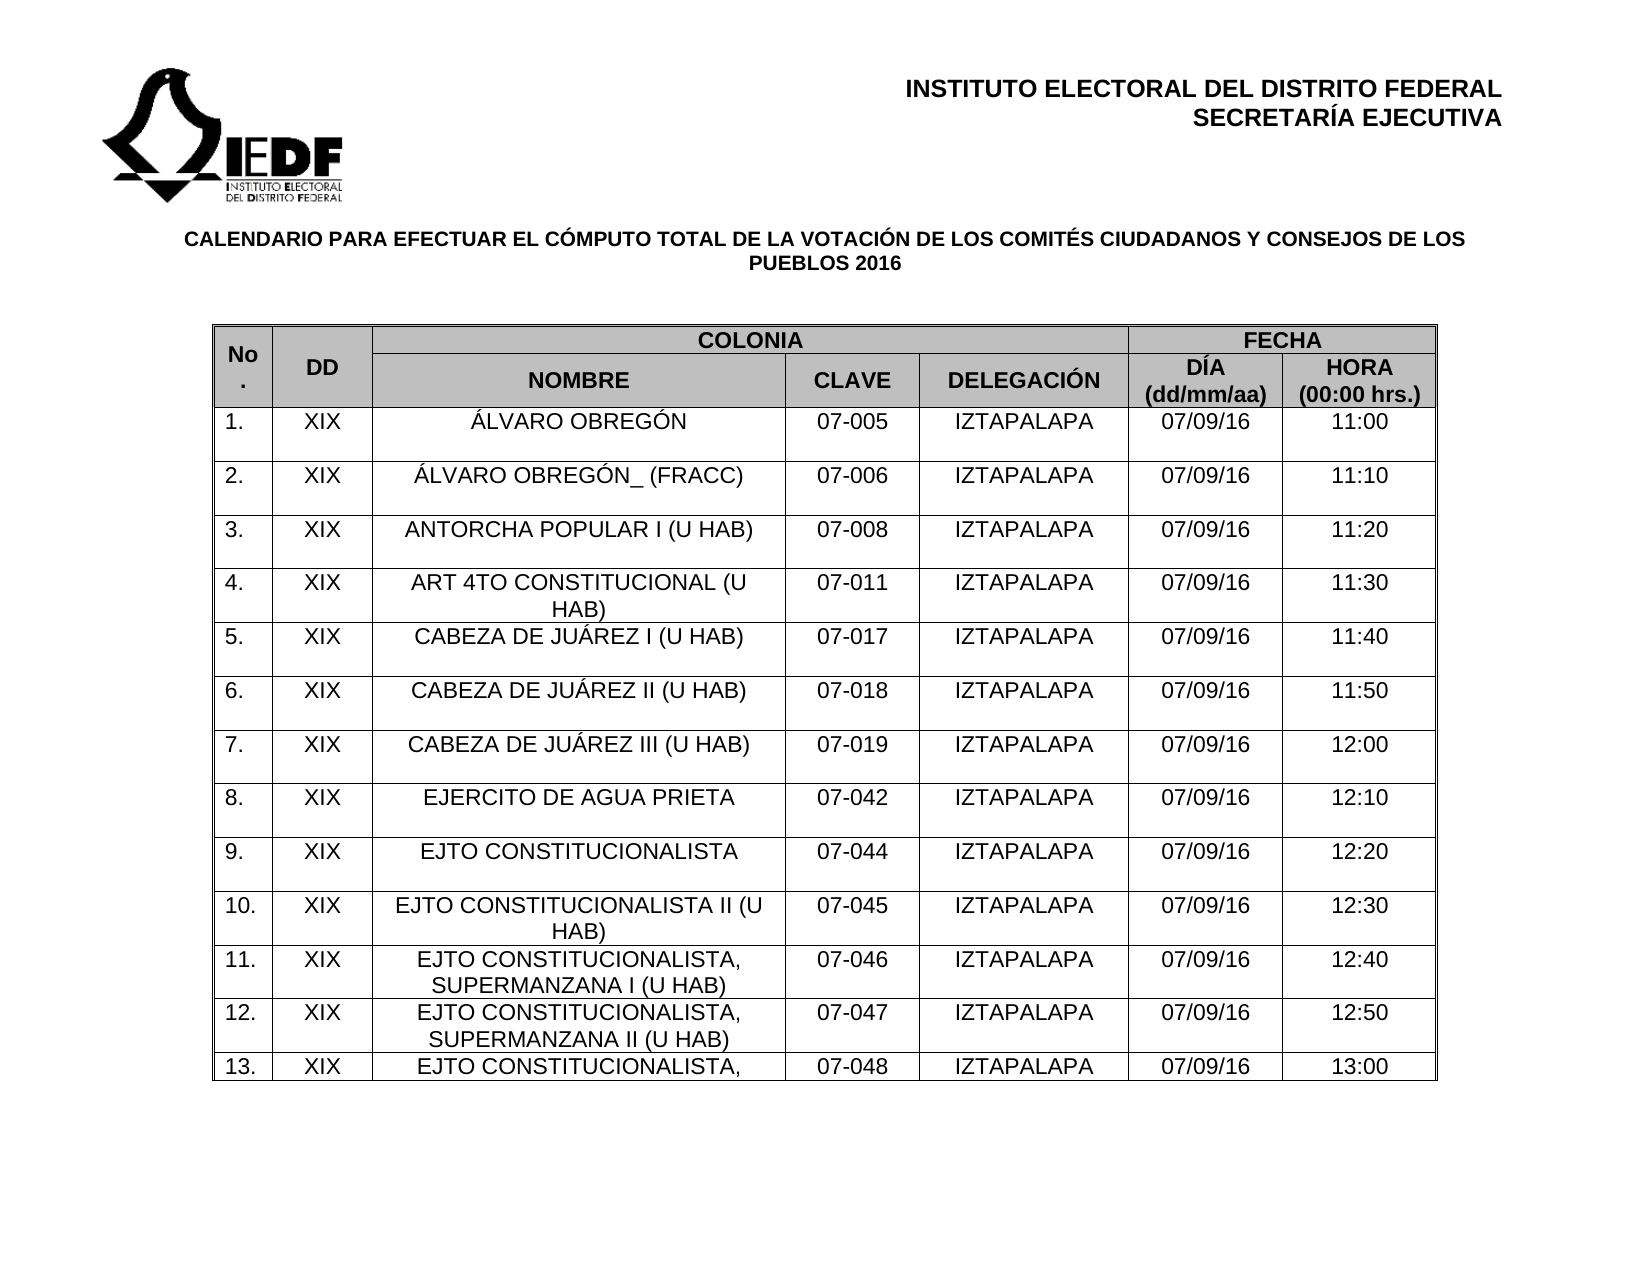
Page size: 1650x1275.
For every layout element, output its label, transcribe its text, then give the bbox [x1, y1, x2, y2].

table_cell IZTAPALAPA [920, 1053, 1128, 1079]
table_cell [215, 731, 272, 783]
table_cell [215, 1053, 272, 1079]
table_cell [215, 623, 272, 676]
table_cell EJTO CONSTITUCIONALISTA II (U HAB) [373, 892, 785, 944]
table_cell XIX [273, 623, 372, 676]
table_cell 07/09/16 [1129, 569, 1282, 622]
table_cell 07/09/16 [1129, 946, 1282, 998]
table_cell 07/09/16 [1129, 408, 1282, 461]
table_cell 11:30 [1283, 569, 1435, 622]
table_cell CABEZA DE JUÁREZ II (U HAB) [373, 677, 785, 729]
table_cell 07-047 [786, 999, 919, 1052]
table_cell CABEZA DE JUÁREZ I (U HAB) [373, 623, 785, 676]
table_cell 07/09/16 [1129, 999, 1282, 1052]
table_cell XIX [273, 1053, 372, 1079]
table_cell ÁLVARO OBREGÓN [373, 408, 785, 461]
table_cell 12:20 [1283, 838, 1435, 891]
table_cell 12:50 [1283, 999, 1435, 1052]
table_header No. [215, 327, 272, 407]
table_cell 07-042 [786, 784, 919, 837]
table_cell IZTAPALAPA [920, 784, 1128, 837]
table_cell 07/09/16 [1129, 1053, 1282, 1079]
picture [97, 66, 352, 213]
table_cell 12:10 [1283, 784, 1435, 837]
table_cell EJTO CONSTITUCIONALISTA, SUPERMANZANA III (U HAB) [373, 1053, 785, 1079]
table_cell XIX [273, 462, 372, 514]
table_cell IZTAPALAPA [920, 946, 1128, 998]
table_cell XIX [273, 946, 372, 998]
table_cell IZTAPALAPA [920, 462, 1128, 514]
table_cell [215, 462, 272, 514]
table_cell XIX [273, 677, 372, 729]
table_cell 07/09/16 [1129, 677, 1282, 729]
table_cell 11:10 [1283, 462, 1435, 514]
table_cell [215, 408, 272, 461]
table_cell CLAVE [786, 354, 919, 407]
table_cell 07-005 [786, 408, 919, 461]
table_header FECHA [1129, 327, 1435, 353]
table_cell IZTAPALAPA [920, 731, 1128, 783]
table_cell CABEZA DE JUÁREZ III (U HAB) [373, 731, 785, 783]
table_cell 07-011 [786, 569, 919, 622]
table_cell EJERCITO DE AGUA PRIETA [373, 784, 785, 837]
table_cell 07/09/16 [1129, 623, 1282, 676]
table_cell 07-017 [786, 623, 919, 676]
table_cell IZTAPALAPA [920, 623, 1128, 676]
table_cell 07-045 [786, 892, 919, 944]
table_cell [215, 892, 272, 944]
table_cell 07-006 [786, 462, 919, 514]
table_cell 07-048 [786, 1053, 919, 1079]
table_cell 12:00 [1283, 731, 1435, 783]
table_header DD [273, 327, 372, 407]
table_cell HORA (00:00 hrs.) [1283, 354, 1435, 407]
table_cell EJTO CONSTITUCIONALISTA, SUPERMANZANA I (U HAB) [373, 946, 785, 998]
table_cell [215, 677, 272, 729]
table_cell [215, 516, 272, 568]
table_cell XIX [273, 892, 372, 944]
table_cell DELEGACIÓN [920, 354, 1128, 407]
table_cell EJTO CONSTITUCIONALISTA [373, 838, 785, 891]
table_cell 11:50 [1283, 677, 1435, 729]
table_cell XIX [273, 999, 372, 1052]
table_cell [215, 838, 272, 891]
table_cell IZTAPALAPA [920, 677, 1128, 729]
table_cell XIX [273, 784, 372, 837]
table_cell 07/09/16 [1129, 462, 1282, 514]
table_cell 11:20 [1283, 516, 1435, 568]
table_cell [215, 946, 272, 998]
table_cell 12:40 [1283, 946, 1435, 998]
table_cell [215, 784, 272, 837]
table_cell XIX [273, 731, 372, 783]
table_cell 07/09/16 [1129, 838, 1282, 891]
table_cell XIX [273, 569, 372, 622]
table_cell EJTO CONSTITUCIONALISTA, SUPERMANZANA II (U HAB) [373, 999, 785, 1052]
table_cell ART 4TO CONSTITUCIONAL (U HAB) [373, 569, 785, 622]
table_header COLONIA [373, 327, 1128, 353]
table_cell DÍA (dd/mm/aa) [1129, 354, 1282, 407]
table_cell XIX [273, 516, 372, 568]
table_cell 07-018 [786, 677, 919, 729]
table_cell IZTAPALAPA [920, 892, 1128, 944]
table_cell ÁLVARO OBREGÓN_ (FRACC) [373, 462, 785, 514]
table_cell 07-008 [786, 516, 919, 568]
table_cell NOMBRE [373, 354, 785, 407]
table_cell IZTAPALAPA [920, 838, 1128, 891]
table_cell 07-046 [786, 946, 919, 998]
table_cell 07-019 [786, 731, 919, 783]
table_cell [215, 999, 272, 1052]
table_cell 07/09/16 [1129, 784, 1282, 837]
table_cell [215, 569, 272, 622]
table_cell IZTAPALAPA [920, 516, 1128, 568]
table_cell 11:00 [1283, 408, 1435, 461]
table_cell 07-044 [786, 838, 919, 891]
table_cell IZTAPALAPA [920, 999, 1128, 1052]
table_cell 11:40 [1283, 623, 1435, 676]
table_cell XIX [273, 408, 372, 461]
table_cell 07/09/16 [1129, 516, 1282, 568]
table_cell 07/09/16 [1129, 731, 1282, 783]
table_cell XIX [273, 838, 372, 891]
table_cell IZTAPALAPA [920, 569, 1128, 622]
table_cell 13:00 [1283, 1053, 1435, 1079]
table_cell 07/09/16 [1129, 892, 1282, 944]
table_cell 12:30 [1283, 892, 1435, 944]
table_cell IZTAPALAPA [920, 408, 1128, 461]
table_cell ANTORCHA POPULAR I (U HAB) [373, 516, 785, 568]
